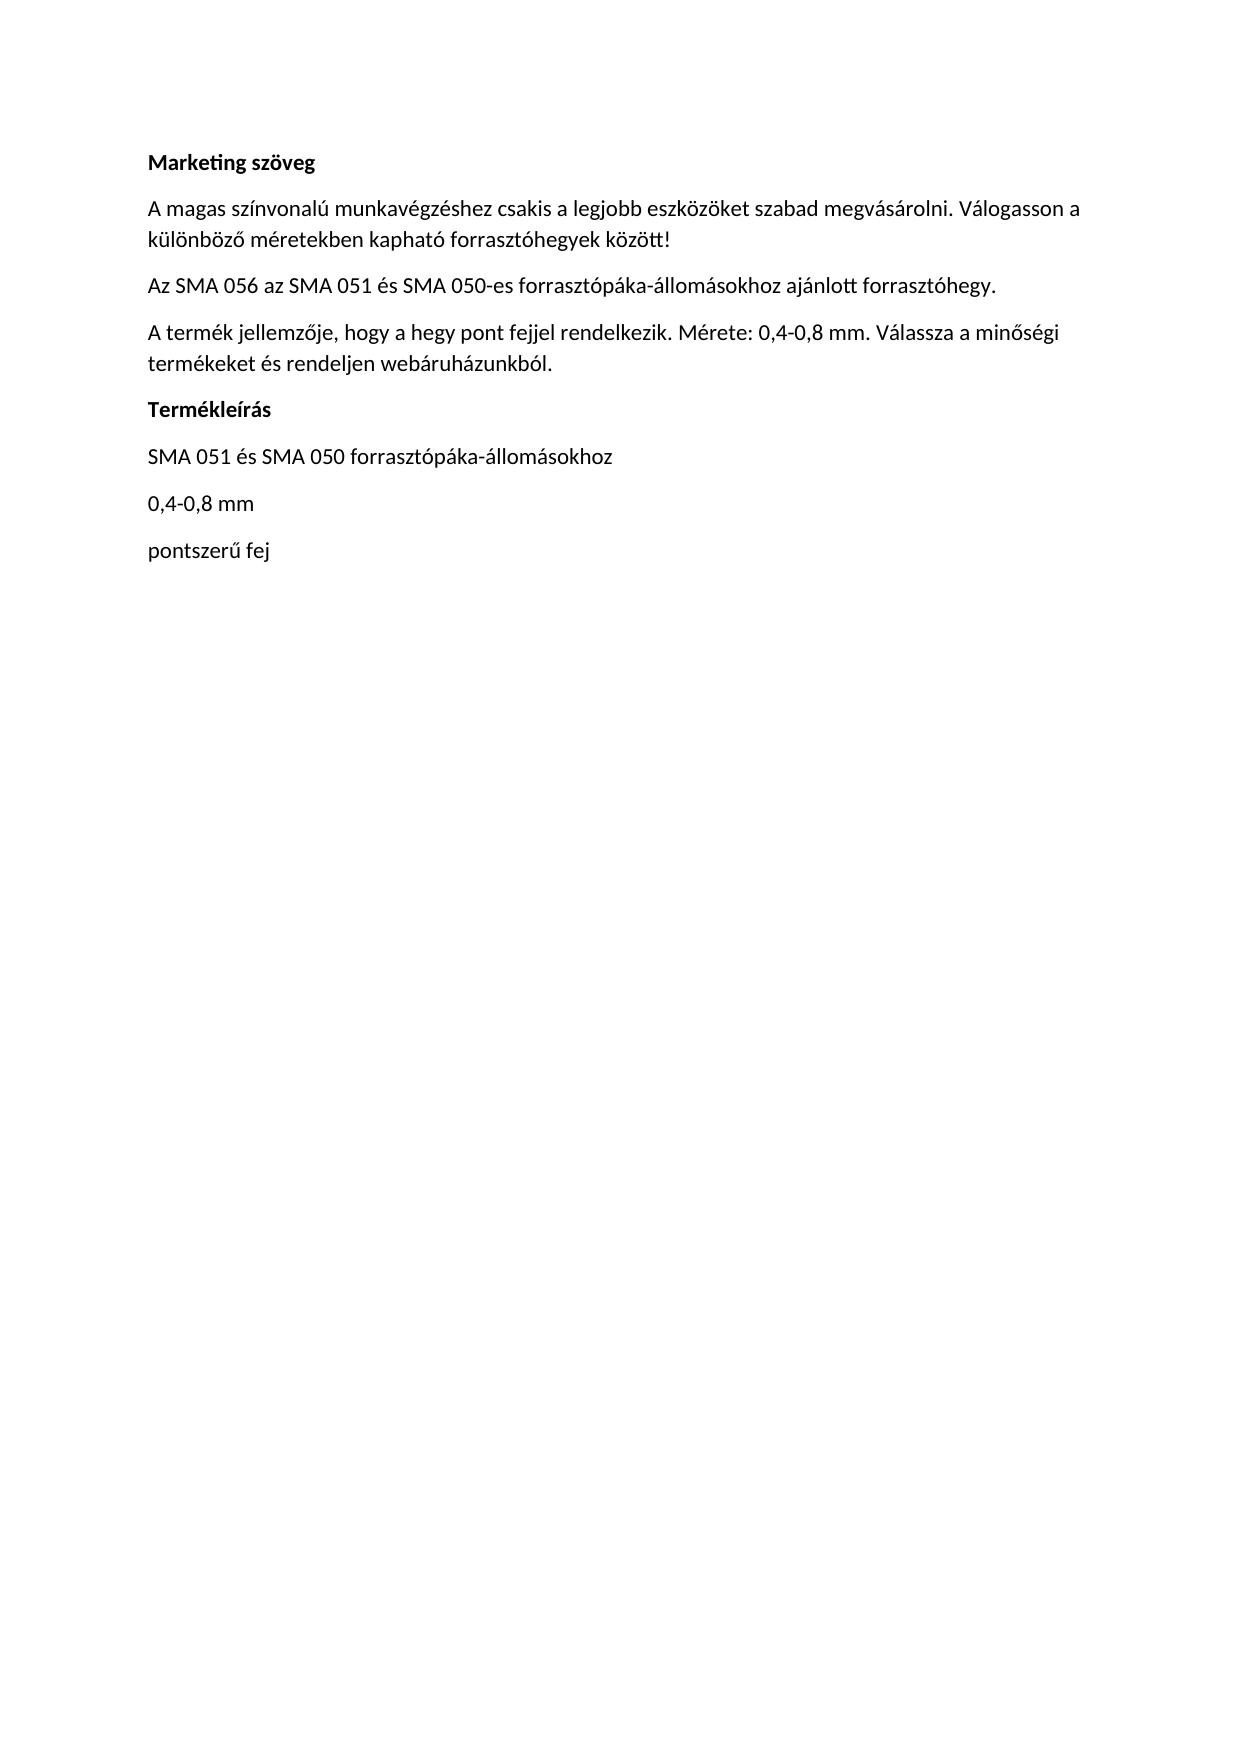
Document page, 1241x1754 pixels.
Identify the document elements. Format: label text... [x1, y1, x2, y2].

text Marketing szöveg [148, 148, 1093, 176]
text A magas színvonalú munkavégzéshez csakis a legjobb eszközöket szabad megvásárolni. Válogasson a különböző méretekben kapható forrasztóhegyek között! [148, 194, 1093, 253]
text SMA 051 és SMA 050 forrasztópáka-állomásokhoz [148, 442, 1093, 470]
text Termékleírás [148, 396, 1093, 423]
text 0,4-0,8 mm [148, 489, 1093, 517]
text A termék jellemzője, hogy a hegy pont fejjel rendelkezik. Mérete: 0,4-0,8 mm. Válassza a minőségi termékeket és rendeljen webáruházunkból. [148, 318, 1093, 377]
text pontszerű fej [148, 536, 1093, 564]
text Az SMA 056 az SMA 051 és SMA 050-es forrasztópáka-állomásokhoz ajánlott forrasztóhegy. [148, 272, 1093, 299]
